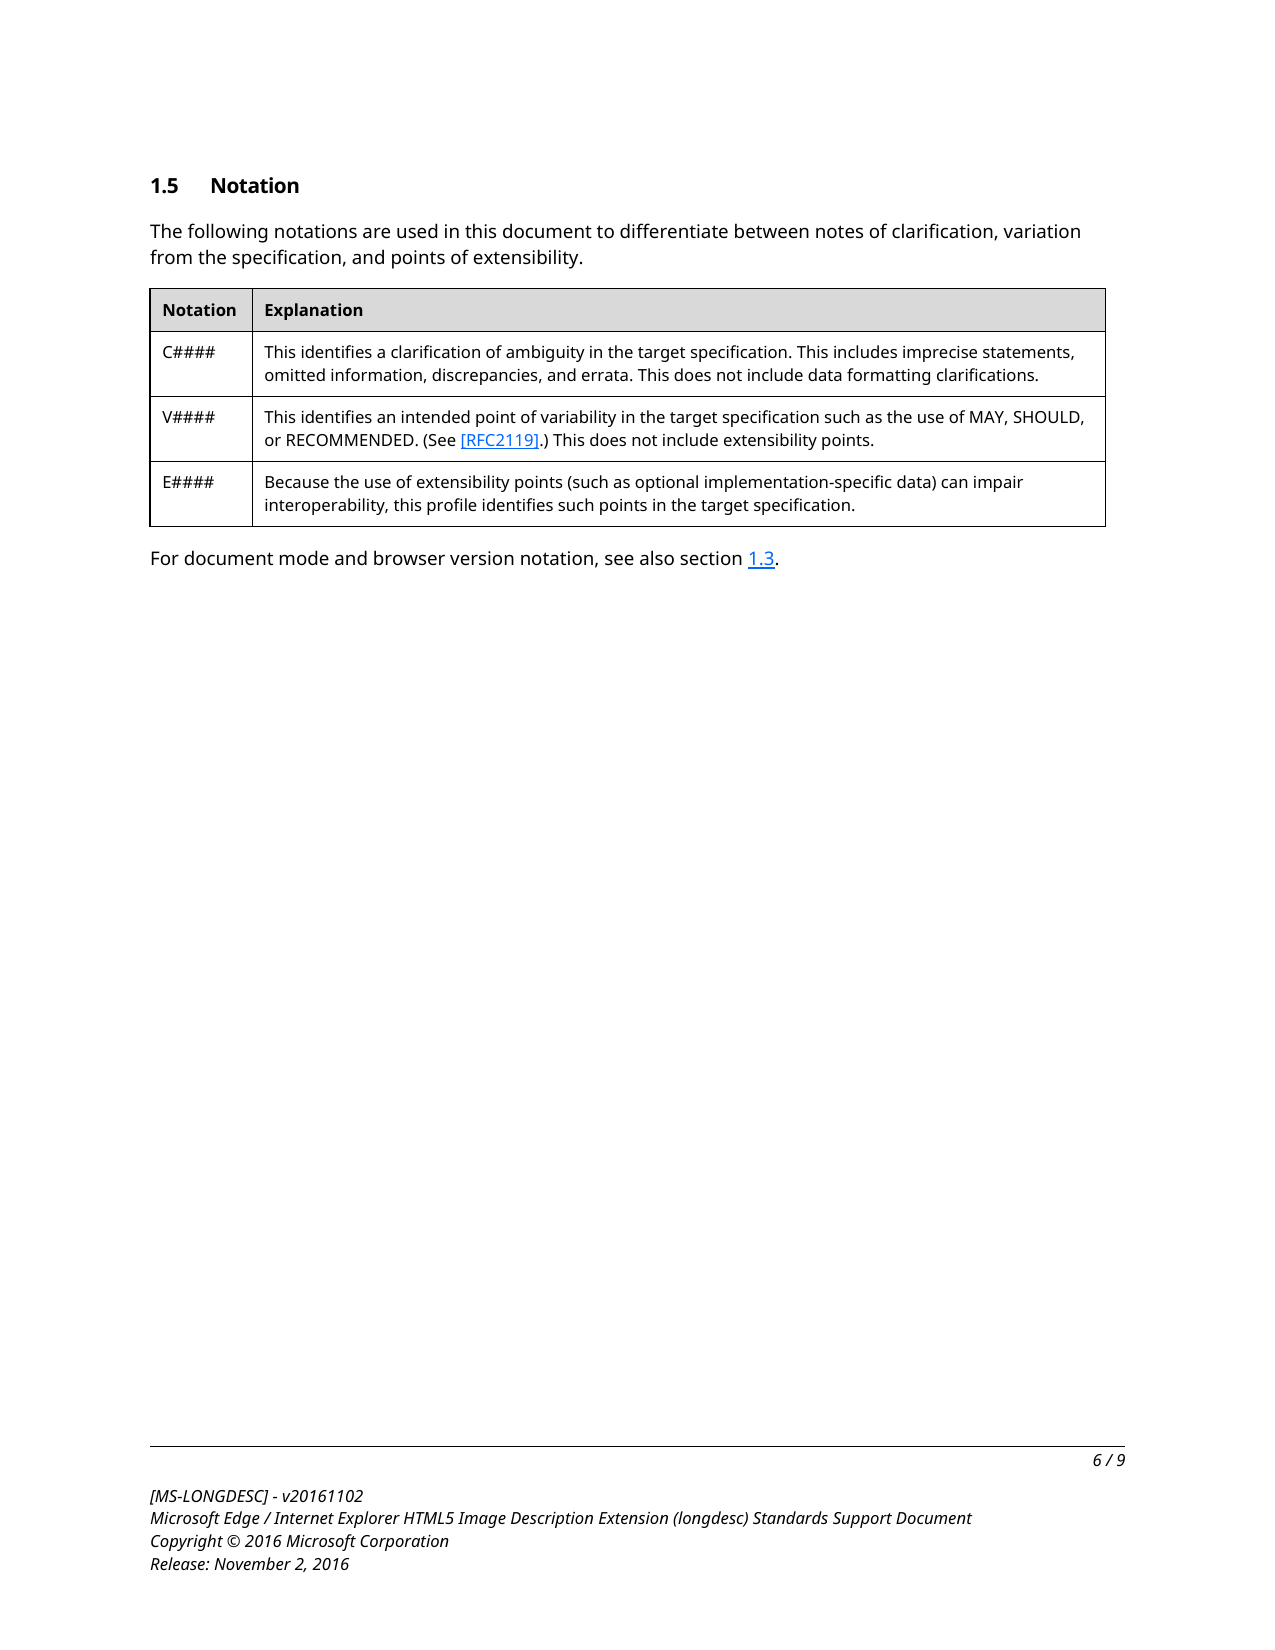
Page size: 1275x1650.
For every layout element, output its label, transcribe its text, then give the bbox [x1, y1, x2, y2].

table_cell This identifies an intended point of variability in the target specification such as the use of MAY, SHOULD, or RECOMMENDED. (See [RFC2119].) This does not include extensibility points. [253, 397, 1105, 461]
text For document mode and browser version notation, see also section 1.3. [150, 545, 1125, 571]
table_header Explanation [253, 289, 1105, 331]
subtitle Notation [150, 171, 1125, 200]
table_header Notation [151, 289, 252, 331]
text The following notations are used in this document to differentiate between notes of clarification, variation from the specification, and points of extensibility. [150, 218, 1125, 269]
table_cell C#### [151, 332, 252, 396]
table_cell V#### [151, 397, 252, 461]
table_cell Because the use of extensibility points (such as optional implementation-specific data) can impair interoperability, this profile identifies such points in the target specification. [253, 462, 1105, 526]
table_cell E#### [151, 462, 252, 526]
table_cell This identifies a clarification of ambiguity in the target specification. This includes imprecise statements, omitted information, discrepancies, and errata. This does not include data formatting clarifications. [253, 332, 1105, 396]
